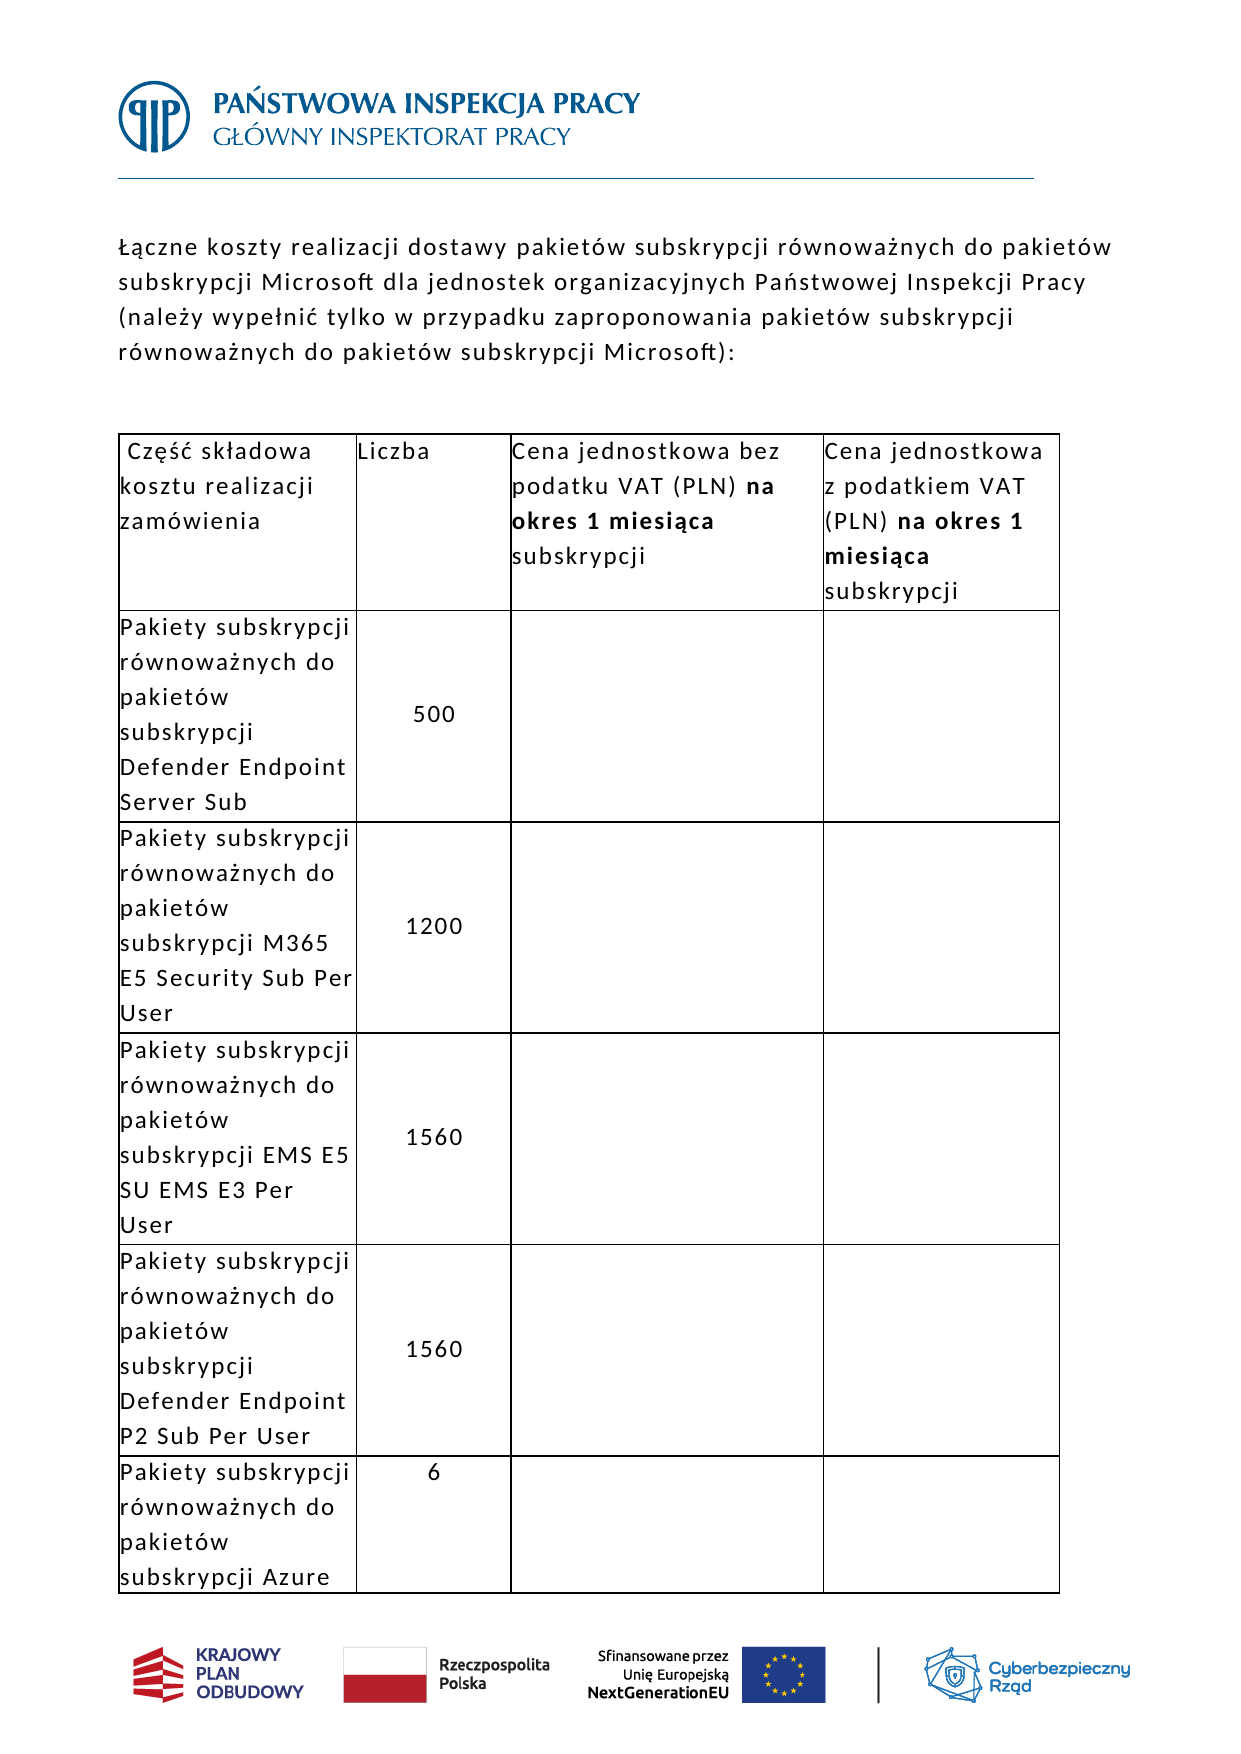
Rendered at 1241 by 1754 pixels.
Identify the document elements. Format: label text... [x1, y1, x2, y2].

table_cell 6 [357, 1457, 510, 1592]
table_cell Pakiety subskrypcji równoważnych do pakietów subskrypcji EMS E5 SU EMS E3 Per User [120, 1034, 356, 1244]
table_cell [512, 1034, 823, 1244]
table_cell [512, 1457, 823, 1592]
text Łączne koszty realizacji dostawy pakietów subskrypcji równoważnych do pakietów subskrypcji Microsoft dla jednostek organizacyjnych Państwowej Inspekcji Pracy (należy wypełnić tylko w przypadku zaproponowania pakietów subskrypcji równoważnych do pakietów subskrypcji Microsoft): [118, 231, 1122, 400]
table_cell Pakiety subskrypcji równoważnych do pakietów subskrypcji Defender Endpoint P2 Sub Per User [120, 1245, 356, 1455]
table_header Liczba [357, 435, 510, 609]
table_cell [512, 823, 823, 1032]
table_cell 1560 [357, 1034, 510, 1244]
table_cell [824, 1034, 1059, 1244]
table_cell [512, 611, 823, 821]
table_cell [120, 1457, 356, 1592]
picture [118, 1631, 1147, 1718]
table_cell 1560 [357, 1245, 510, 1455]
table_header Cena jednostkowa z podatkiem VAT (PLN) na okres 1 miesiąca subskrypcji [824, 435, 1059, 609]
table_cell [824, 611, 1059, 821]
table_cell [512, 1245, 823, 1455]
table_cell Pakiety subskrypcji równoważnych do pakietów subskrypcji M365 E5 Security Sub Per User [120, 823, 356, 1032]
table_cell [824, 823, 1059, 1032]
table_cell Pakiety subskrypcji równoważnych do pakietów subskrypcji Defender Endpoint Server Sub [120, 611, 356, 821]
table_cell [824, 1457, 1059, 1592]
table_cell 500 [357, 611, 510, 821]
table_cell 1200 [357, 823, 510, 1032]
table_cell [824, 1245, 1059, 1455]
table_header Część składowa kosztu realizacji zamówienia [120, 435, 356, 609]
table_header Cena jednostkowa bez podatku VAT (PLN) na okres 1 miesiąca subskrypcji [512, 435, 823, 609]
